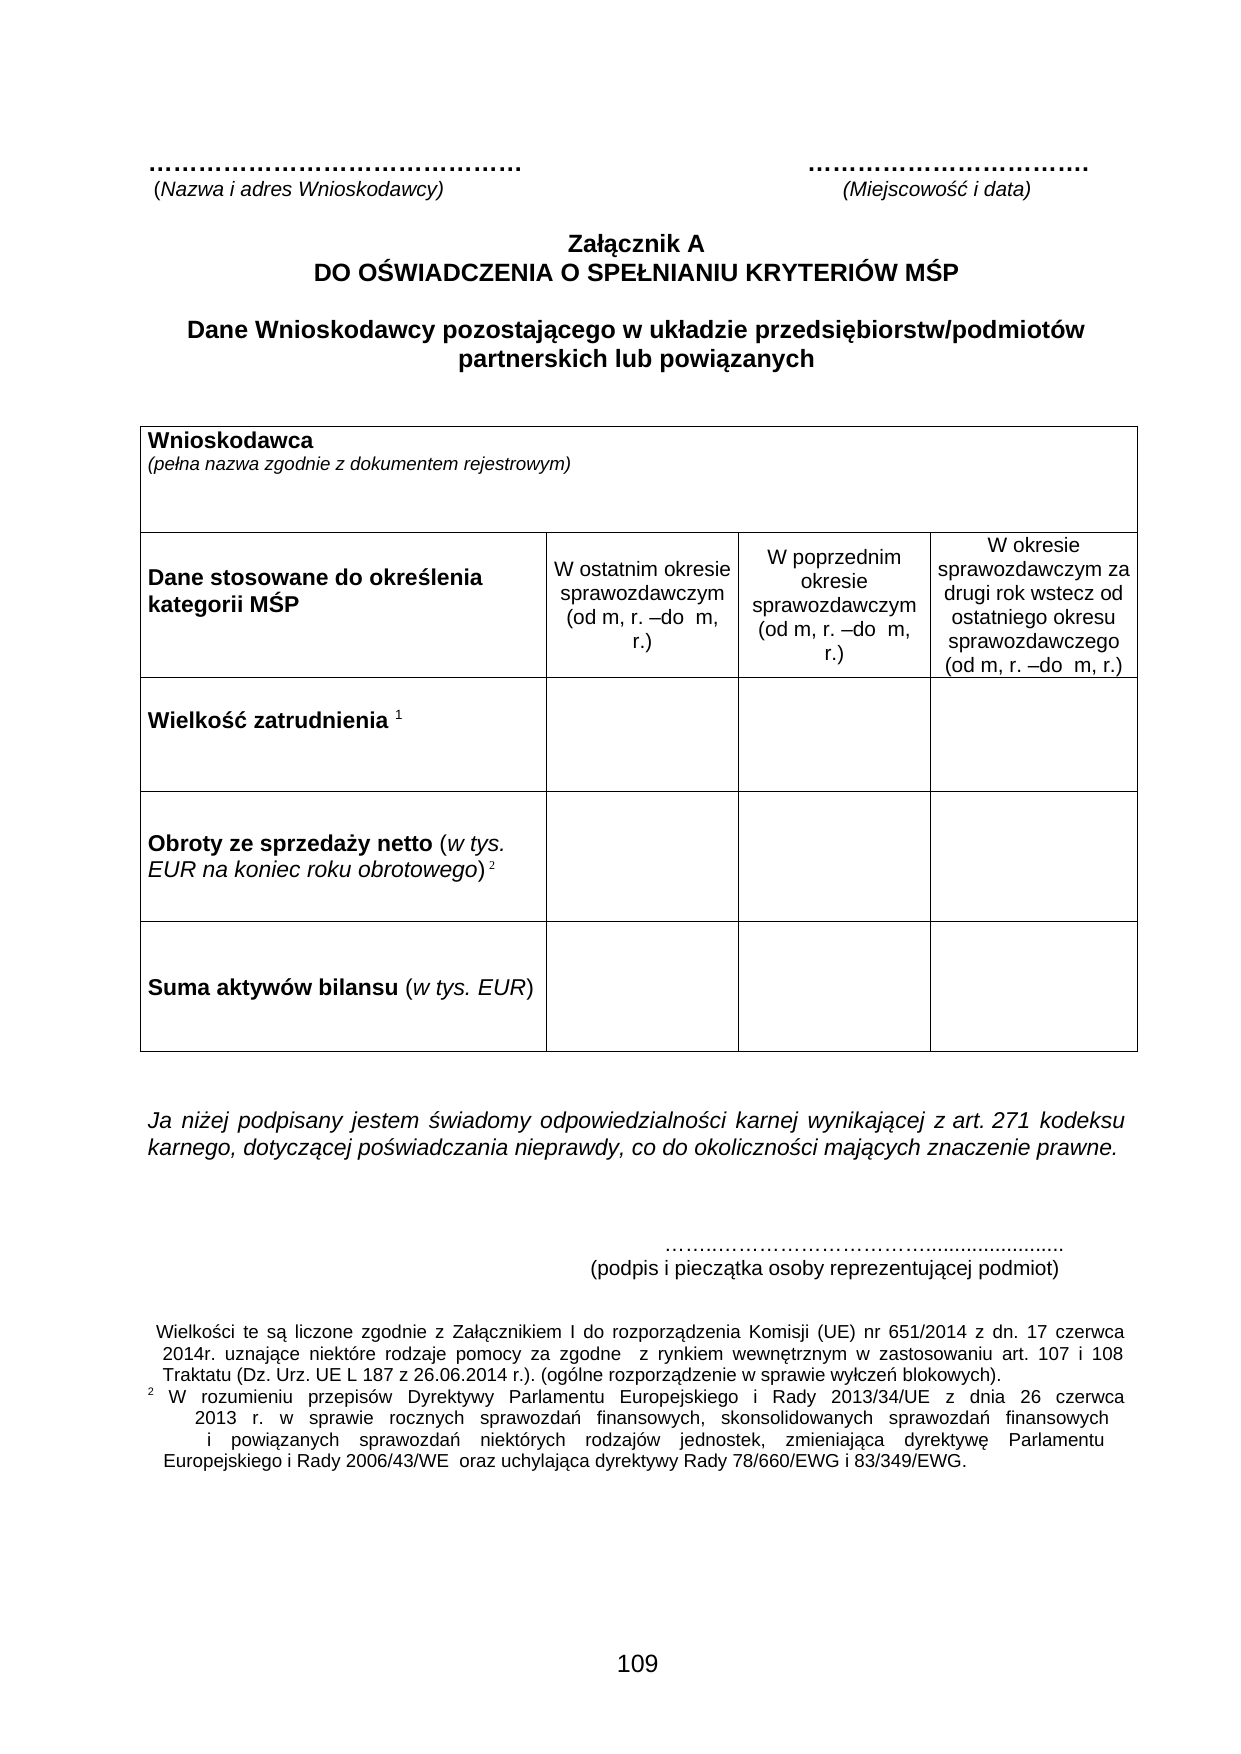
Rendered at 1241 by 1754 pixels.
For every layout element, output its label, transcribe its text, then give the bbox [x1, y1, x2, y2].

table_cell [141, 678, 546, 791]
text ……………………………………… ……………………………. [148, 148, 1125, 176]
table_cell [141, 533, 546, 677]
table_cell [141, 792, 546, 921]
text ……..…………………………........................ [664, 1232, 1125, 1256]
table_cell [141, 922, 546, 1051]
text Ja niżej podpisany jestem świadomy odpowiedzialności karnej wynikającej z art. 271 kodeksu karnego, dotyczącej poświadczania nieprawdy, co do okoliczności mających znaczenie prawne. [148, 1107, 1125, 1160]
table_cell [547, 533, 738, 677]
text Wielkości te są liczone zgodnie z Załącznikiem I do rozporządzenia Komisji (UE) nr 651/2014 z dn. 17 czerwca 2014r. uznające niektóre rodzaje pomocy za zgodne z rynkiem wewnętrznym w zastosowaniu art. 107 i 108 Traktatu (Dz. Urz. UE L 187 z 26.06.2014 r.). (ogólne rozporządzenie w sprawie wyłczeń blokowych). [148, 1321, 1125, 1386]
text (podpis i pieczątka osoby reprezentującej podmiot) [590, 1256, 1125, 1280]
text (Nazwa i adres Wnioskodawcy) (Miejscowość i data) [148, 176, 1125, 200]
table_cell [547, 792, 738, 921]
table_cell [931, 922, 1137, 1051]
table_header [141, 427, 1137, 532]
text Dane Wnioskodawcy pozostającego w układzie przedsiębiorstw/podmiotów partnerskich lub powiązanych [148, 315, 1125, 373]
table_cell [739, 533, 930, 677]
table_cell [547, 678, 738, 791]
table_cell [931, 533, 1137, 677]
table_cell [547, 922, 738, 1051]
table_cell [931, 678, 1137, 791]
text DO OŚWIADCZENIA O SPEŁNIANIU KRYTERIÓW MŚP [148, 258, 1125, 287]
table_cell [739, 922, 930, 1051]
text Załącznik A [148, 229, 1125, 258]
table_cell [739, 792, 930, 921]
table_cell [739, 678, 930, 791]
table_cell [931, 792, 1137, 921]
text 2 W rozumieniu przepisów Dyrektywy Parlamentu Europejskiego i Rady 2013/34/UE z dnia 26 czerwca 2013 r. w sprawie rocznych sprawozdań finansowych, skonsolidowanych sprawozdań finansowych i powiązanych sprawozdań niektórych rodzajów jednostek, zmieniająca dyrektywę Parlamentu Europejskiego i Rady 2006/43/WE oraz uchylająca dyrektywy Rady 78/660/EWG i 83/349/EWG. [148, 1386, 1125, 1472]
